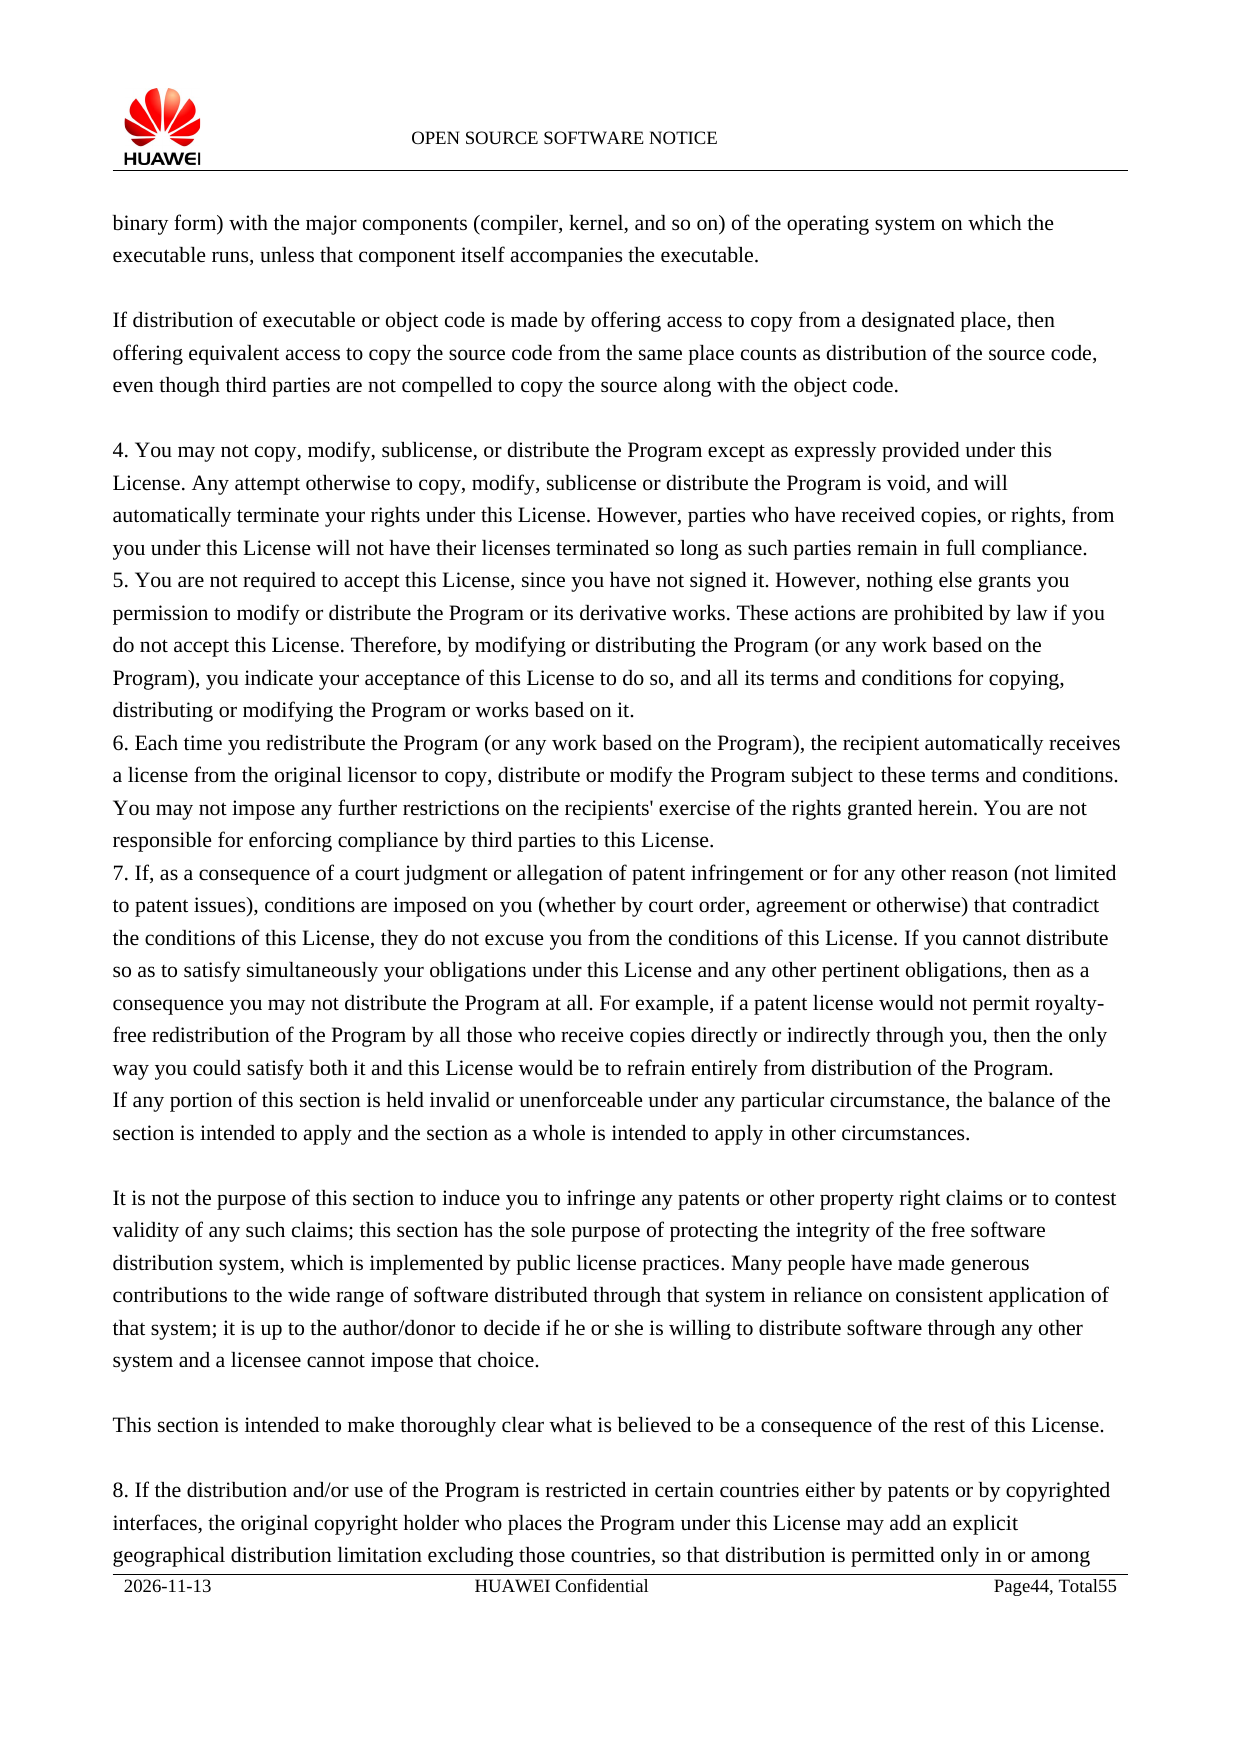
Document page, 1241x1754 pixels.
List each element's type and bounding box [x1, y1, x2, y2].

picture [124, 88, 201, 165]
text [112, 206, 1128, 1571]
